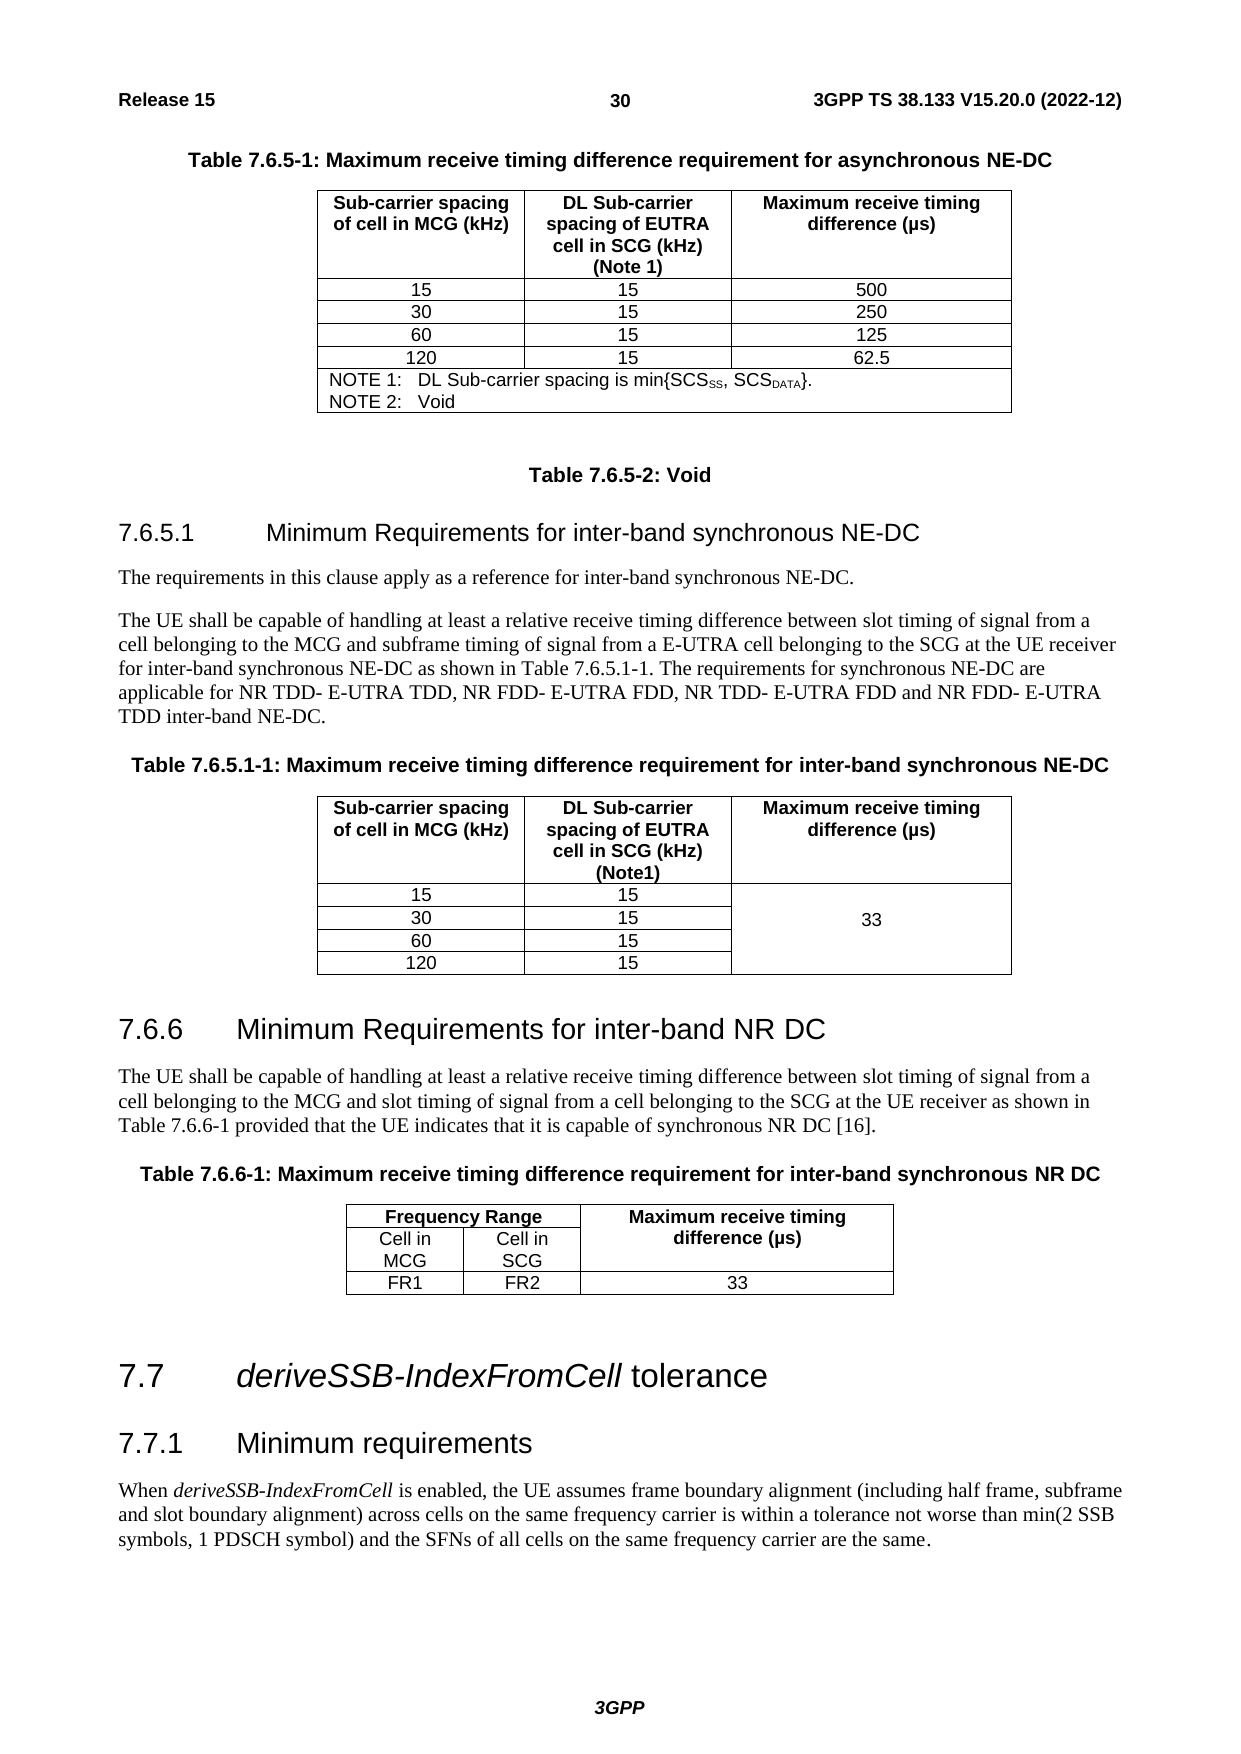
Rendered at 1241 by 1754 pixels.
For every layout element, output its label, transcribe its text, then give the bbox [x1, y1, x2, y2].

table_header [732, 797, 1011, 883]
text Table 7.6.5-2: Void [118, 462, 1122, 486]
text Table 7.6.6-1: Maximum receive timing difference requirement for inter-band synchronous NR DC [118, 1162, 1122, 1186]
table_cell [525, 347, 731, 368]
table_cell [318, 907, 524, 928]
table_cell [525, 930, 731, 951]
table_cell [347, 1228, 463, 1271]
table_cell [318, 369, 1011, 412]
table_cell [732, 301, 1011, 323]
text The UE shall be capable of handling at least a relative receive timing difference between slot timing of signal from a cell belonging to the MCG and slot timing of signal from a cell belonging to the SCG at the UE receiver as shown in Table 7.6.6-1 provided that the UE indicates that it is capable of synchronous NR DC [16]. [118, 1064, 1122, 1137]
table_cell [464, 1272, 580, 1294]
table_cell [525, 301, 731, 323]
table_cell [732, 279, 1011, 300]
text Table 7.6.5-1: Maximum receive timing difference requirement for asynchronous NE-DC [118, 148, 1122, 172]
subtitle 7.6.5.1 Minimum Requirements for inter-band synchronous NE-DC [118, 518, 1122, 546]
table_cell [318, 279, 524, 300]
text Table 7.6.5.1-1: Maximum receive timing difference requirement for inter-band synchronous NE-DC [118, 753, 1122, 777]
subtitle 7.7.1 Minimum requirements [118, 1426, 1122, 1459]
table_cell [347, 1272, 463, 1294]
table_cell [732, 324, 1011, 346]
text The requirements in this clause apply as a reference for inter-band synchronous NE-DC. [118, 565, 1122, 589]
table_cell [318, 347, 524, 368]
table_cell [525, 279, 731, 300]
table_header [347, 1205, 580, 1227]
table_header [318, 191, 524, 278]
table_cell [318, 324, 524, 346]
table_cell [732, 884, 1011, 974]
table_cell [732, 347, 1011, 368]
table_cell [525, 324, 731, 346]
text The UE shall be capable of handling at least a relative receive timing difference between slot timing of signal from a cell belonging to the MCG and subframe timing of signal from a E-UTRA cell belonging to the SCG at the UE receiver for inter-band synchronous NE-DC as shown in Table 7.6.5.1-1. The requirements for synchronous NE-DC are applicable for NR TDD- E-UTRA TDD, NR FDD- E-UTRA FDD, NR TDD- E-UTRA FDD and NR FDD- E-UTRA TDD inter-band NE-DC. [118, 608, 1122, 728]
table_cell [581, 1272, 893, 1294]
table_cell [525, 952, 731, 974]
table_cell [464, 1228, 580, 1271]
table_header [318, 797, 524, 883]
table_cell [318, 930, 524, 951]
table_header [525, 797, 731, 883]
subtitle 7.7 deriveSSB-IndexFromCell tolerance [118, 1356, 1122, 1395]
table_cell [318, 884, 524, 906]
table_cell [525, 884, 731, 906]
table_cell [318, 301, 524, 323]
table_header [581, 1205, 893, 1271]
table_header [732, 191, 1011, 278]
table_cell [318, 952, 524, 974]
text When deriveSSB-IndexFromCell is enabled, the UE assumes frame boundary alignment (including half frame, subframe and slot boundary alignment) across cells on the same frequency carrier is within a tolerance not worse than min(2 SSB symbols, 1 PDSCH symbol) and the SFNs of all cells on the same frequency carrier are the same. [118, 1478, 1122, 1551]
subtitle 7.6.6 Minimum Requirements for inter-band NR DC [118, 1012, 1122, 1046]
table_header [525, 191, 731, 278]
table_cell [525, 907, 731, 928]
